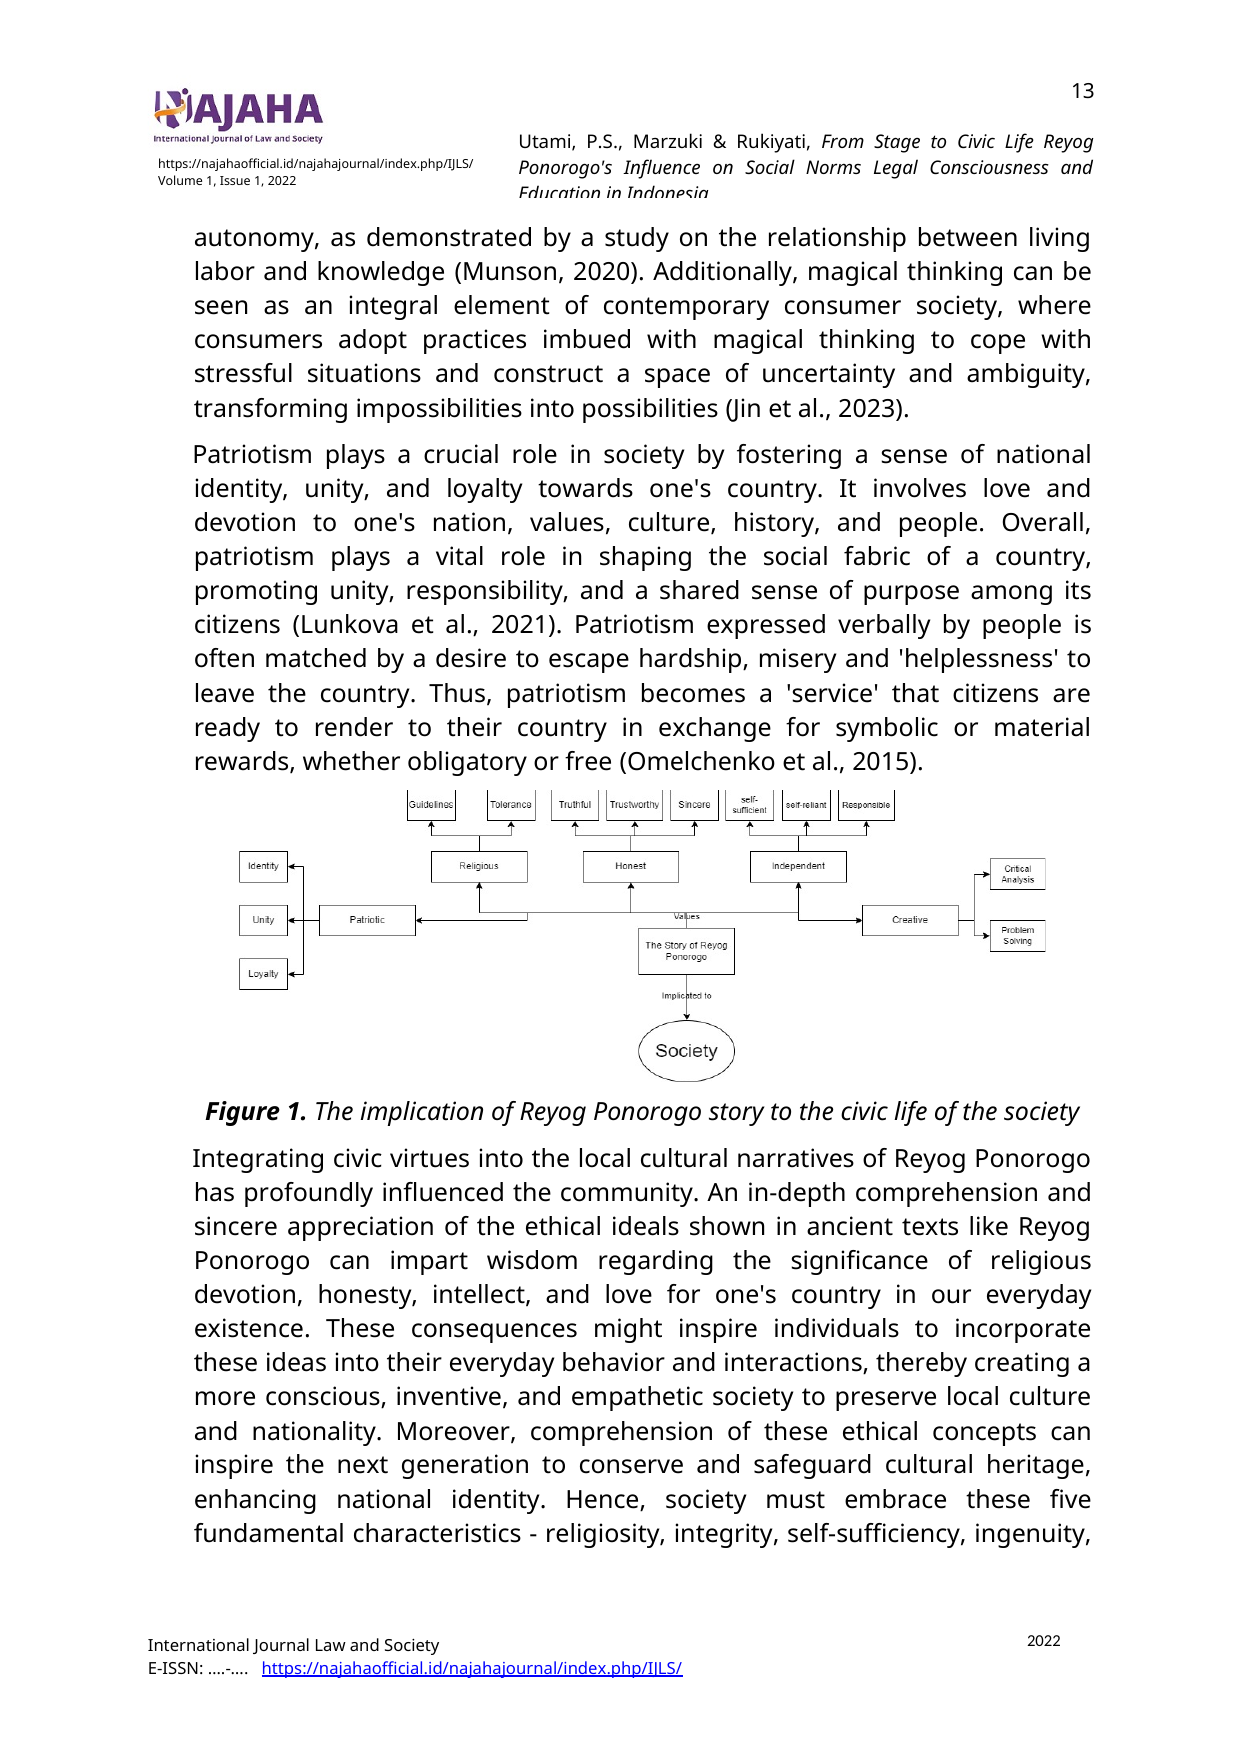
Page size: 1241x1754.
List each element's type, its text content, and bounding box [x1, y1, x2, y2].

text Figure 1. The implication of Reyog Ponorogo story to the civic life of the society [192, 1094, 1093, 1128]
picture [239, 790, 1046, 1082]
picture [147, 75, 328, 158]
text Patriotism plays a crucial role in society by fostering a sense of national identity, unity, and loyalty towards one's country. It involves love and devotion to one's nation, values, culture, history, and people. Overall, patriotism plays a vital role in shaping the social fabric of a country, promoting unity, responsibility, and a shared sense of purpose among its citizens (Lunkova et al., 2021). Patriotism expressed verbally by people is often matched by a desire to escape hardship, misery and 'helplessness' to leave the country. Thus, patriotism becomes a 'service' that citizens are ready to render to their country in exchange for symbolic or material rewards, whether obligatory or free (Omelchenko et al., 2015). [192, 437, 1093, 777]
